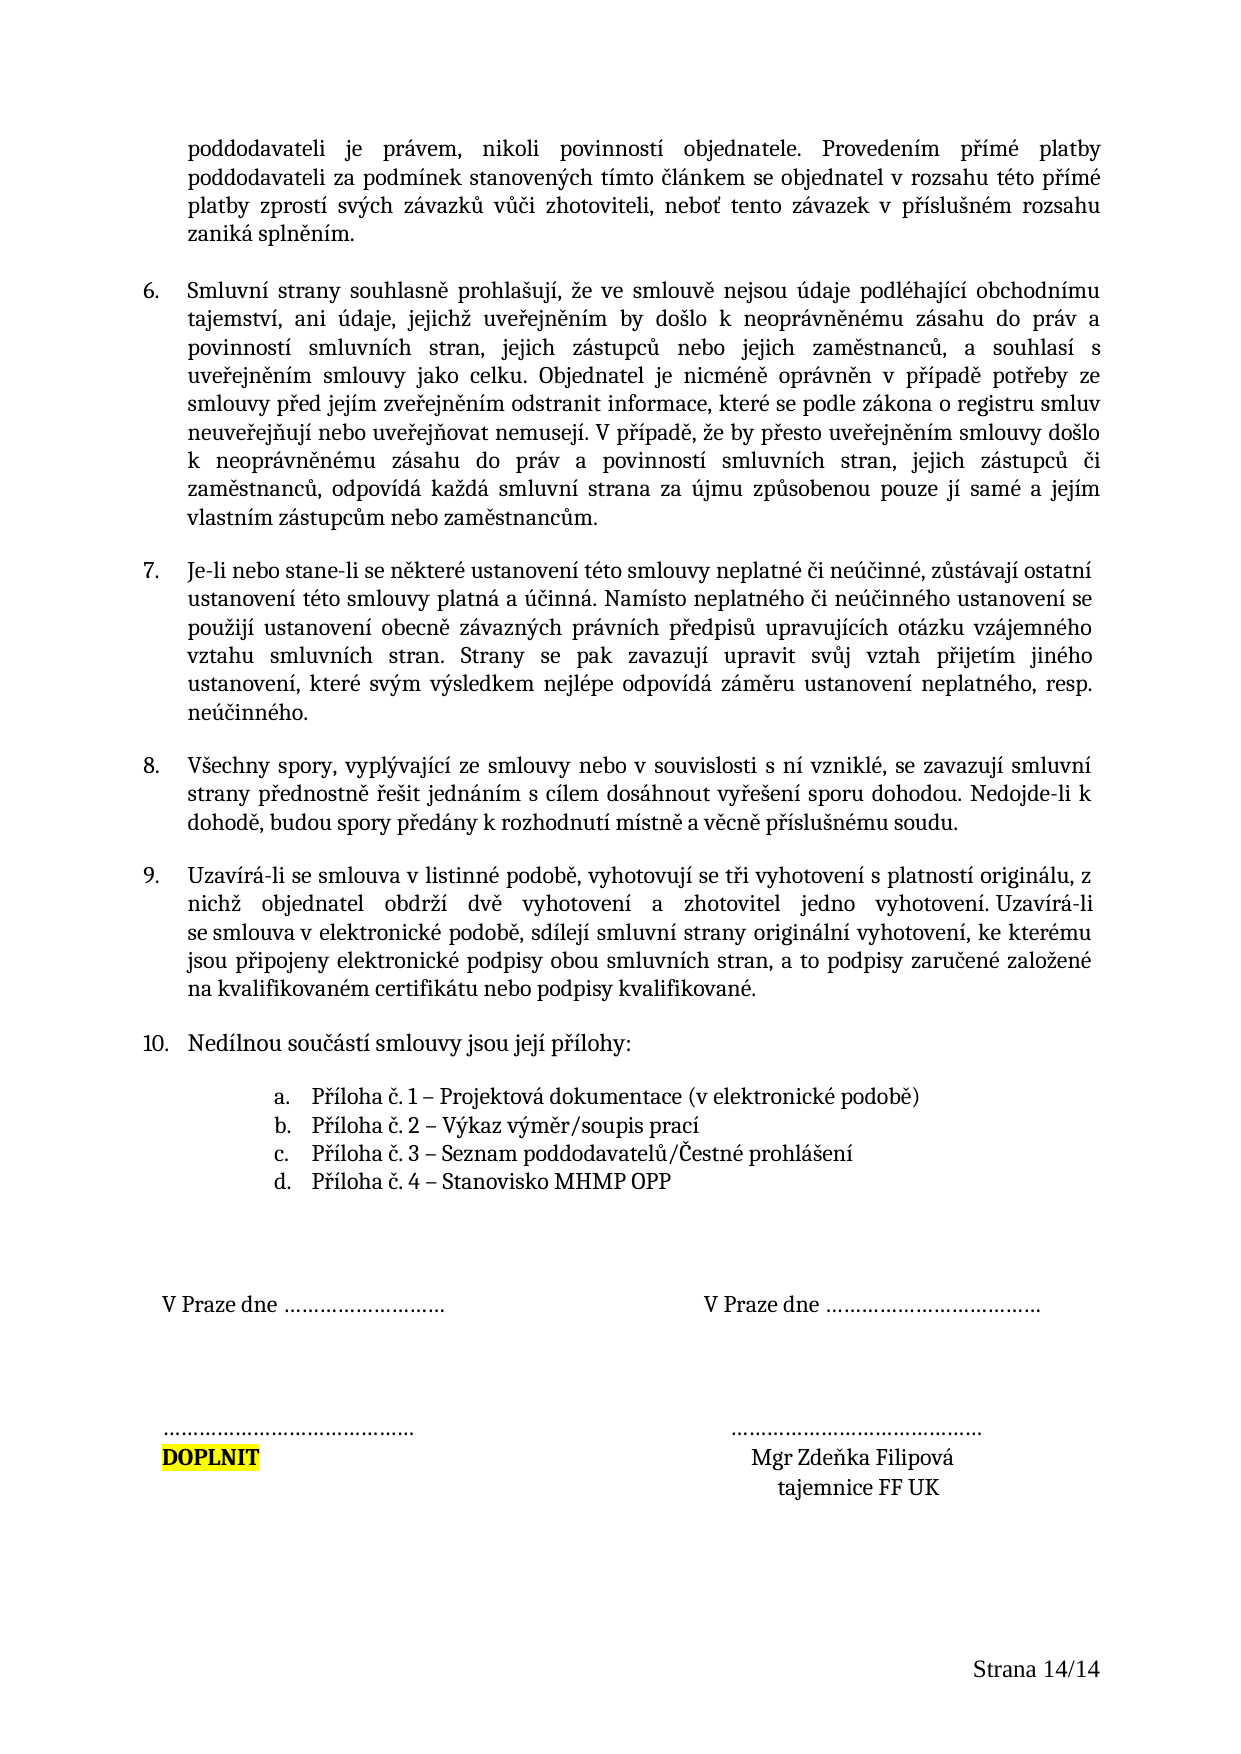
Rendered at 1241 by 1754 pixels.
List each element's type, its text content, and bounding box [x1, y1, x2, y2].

list Všechny spory, vyplývající ze smlouvy nebo v souvislosti s ní vzniklé, se zavazují smluvní strany přednostně řešit jednáním s cílem dosáhnout vyřešení sporu dohodou. Nedojde-li k dohodě, budou spory předány k rozhodnutí místně a věcně příslušnému soudu. [143, 752, 1093, 836]
list Příloha č. 4 – Stanovisko MHMP OPP [274, 1168, 1093, 1196]
list Uzavírá-li se smlouva v listinné podobě, vyhotovují se tři vyhotovení s platností originálu, z nichž objednatel obdrží dvě vyhotovení a zhotovitel jedno vyhotovení. Uzavírá-li se smlouva v elektronické podobě, sdílejí smluvní strany originální vyhotovení, ke kterému jsou připojeny elektronické podpisy obou smluvních stran, a to podpisy zaručené založené na kvalifikovaném certifikátu nebo podpisy kvalifikované. [143, 862, 1093, 1003]
text V Praze dne ……………………… V Praze dne ……………………………… [162, 1291, 1093, 1318]
list Smluvní strany souhlasně prohlašují, že ve smlouvě nejsou údaje podléhající obchodnímu tajemství, ani údaje, jejichž uveřejněním by došlo k neoprávněnému zásahu do práv a povinností smluvních stran, jejich zástupců nebo jejich zaměstnanců, a souhlasí s uveřejněním smlouvy jako celku. Objednatel je nicméně oprávněn v případě potřeby ze smlouvy před jejím zveřejněním odstranit informace, které se podle zákona o registru smluv neuveřejňují nebo uveřejňovat nemusejí. V případě, že by přesto uveřejněním smlouvy došlo k neoprávněnému zásahu do práv a povinností smluvních stran, jejich zástupců či zaměstnanců, odpovídá každá smluvní strana za újmu způsobenou pouze jí samé a jejím vlastním zástupcům nebo zaměstnancům. [143, 277, 1102, 531]
list Je-li nebo stane-li se některé ustanovení této smlouvy neplatné či neúčinné, zůstávají ostatní ustanovení této smlouvy platná a účinná. Namísto neplatného či neúčinného ustanovení se použijí ustanovení obecně závazných právních předpisů upravujících otázku vzájemného vztahu smluvních stran. Strany se pak zavazují upravit svůj vztah přijetím jiného ustanovení, které svým výsledkem nejlépe odpovídá záměru ustanovení neplatného, resp. neúčinného. [143, 557, 1093, 726]
list Příloha č. 2 – Výkaz výměr/soupis prací [274, 1112, 1093, 1139]
text tajemnice FF UK [162, 1473, 1093, 1501]
list Příloha č. 3 – Seznam poddodavatelů/Čestné prohlášení [274, 1140, 1093, 1167]
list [143, 135, 1102, 248]
text …………………………………… …………………………………… [162, 1413, 1093, 1441]
list Nedílnou součástí smlouvy jsou její přílohy: [143, 1029, 1093, 1057]
text DOPLNIT Mgr Zdeňka Filipová [162, 1443, 1093, 1471]
list Příloha č. 1 – Projektová dokumentace (v elektronické podobě) [274, 1083, 1093, 1111]
